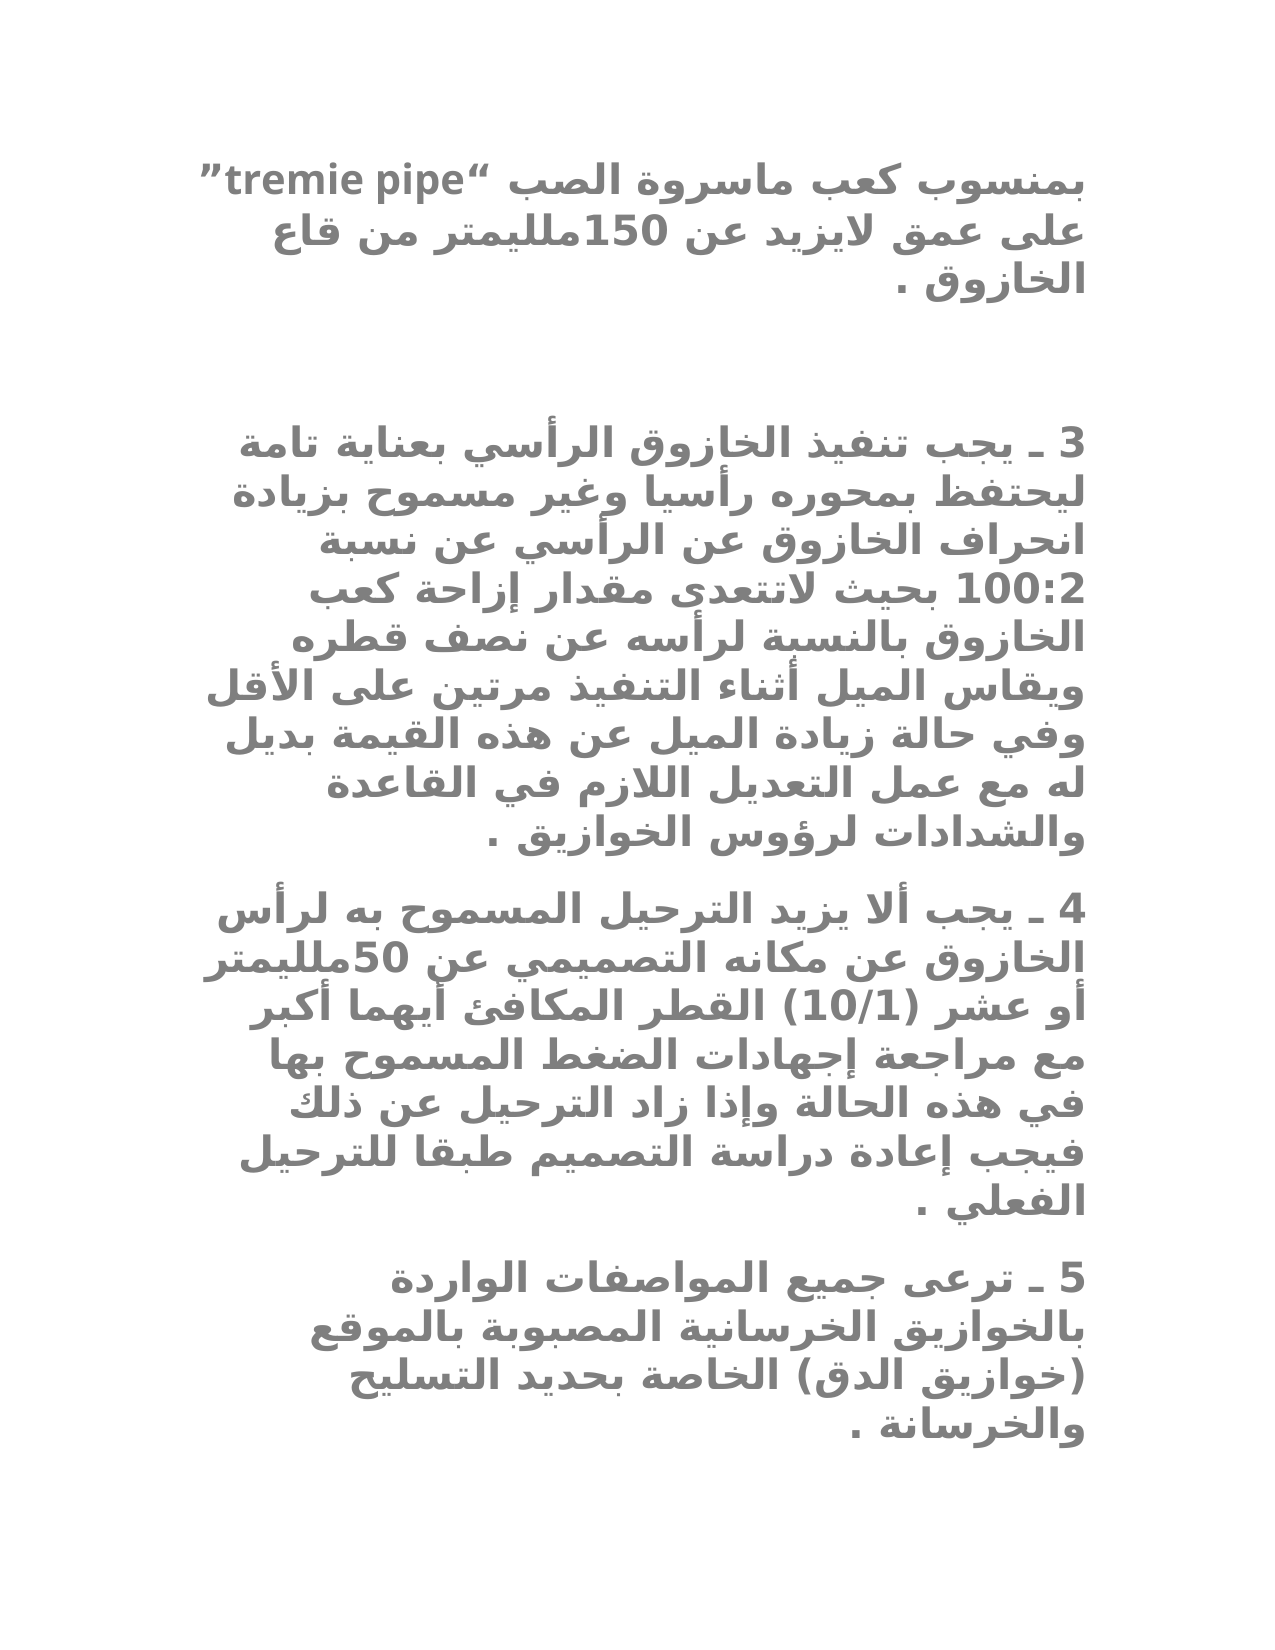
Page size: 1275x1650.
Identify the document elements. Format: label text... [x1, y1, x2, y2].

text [187, 150, 1087, 247]
text 4 ـ يجب ألا يزيد الترحيل المسموح به لرأس الخازوق عن مكانه التصميمي عن 50ملليمتر أو عشر (10/1) القطر المكافئ أيهما أكبر مع مراجعة إجهادات الضغط المسموح بها في هذه الحالة وإذا زاد الترحيل عن ذلك فيجب إعادة دراسة التصميم طبقا للترحيل الفعلي . [187, 1157, 1087, 1497]
text 3 ـ يجب تنفيذ الخازوق الرأسي بعناية تامة ليحتفظ بمحوره رأسيا وغير مسموح بزيادة انحراف الخازوق عن الرأسي عن نسبة 100:2 بحيث لاتتعدى مقدار إزاحة كعب الخازوق بالنسبة لرأسه عن نصف قطره ويقاس الميل أثناء التنفيذ مرتين على الأقل وفي حالة زيادة الميل عن هذه القيمة بديل له مع عمل التعديل اللازم في القاعدة والشدادات لرؤوس الخوازيق . [187, 691, 1087, 1128]
text و ـ يجب ملء الخازوق بكمية أولية كافية لإعطاء عمق يكفي لعدم اختلاط الماء أو مستحلب البنتونيت بالخرسانة مع الاحتفاظ بمنسوب كعب ماسروة الصب “tremie pipe” على عمق لايزيد عن 150ملليمتر من قاع الخازوق . [187, 276, 1087, 576]
